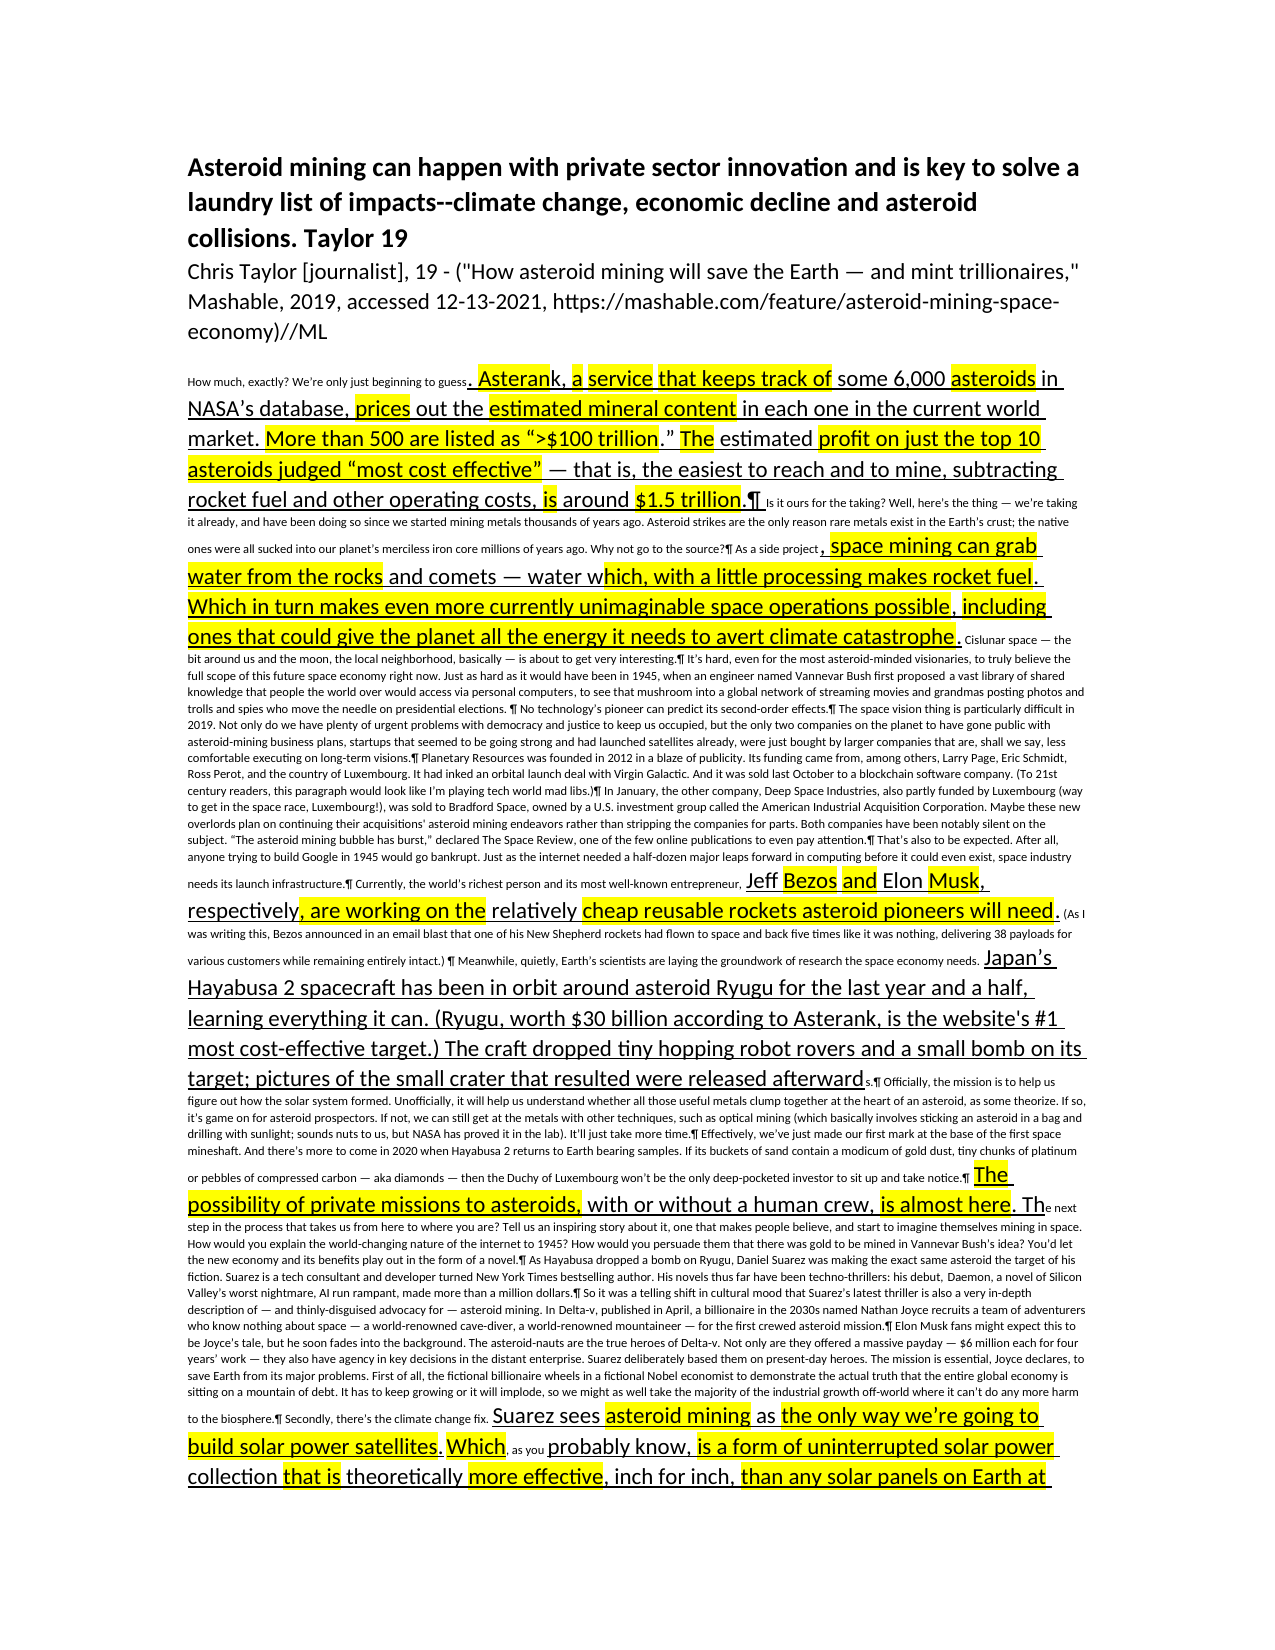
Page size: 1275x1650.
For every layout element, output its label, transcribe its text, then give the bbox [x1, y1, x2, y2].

text Chris Taylor [journalist], 19 - ("How asteroid mining will save the Earth — and mint trillionaires," Mashable, 2019, accessed 12-13-2021, https://mashable.com/feature/asteroid-mining-space-economy)//ML [187, 257, 1087, 345]
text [187, 1059, 1087, 1490]
subtitle Asteroid mining can happen with private sector innovation and is key to solve a laundry list of impacts--climate change, economic decline and asteroid collisions. Taylor 19 [187, 150, 1087, 254]
